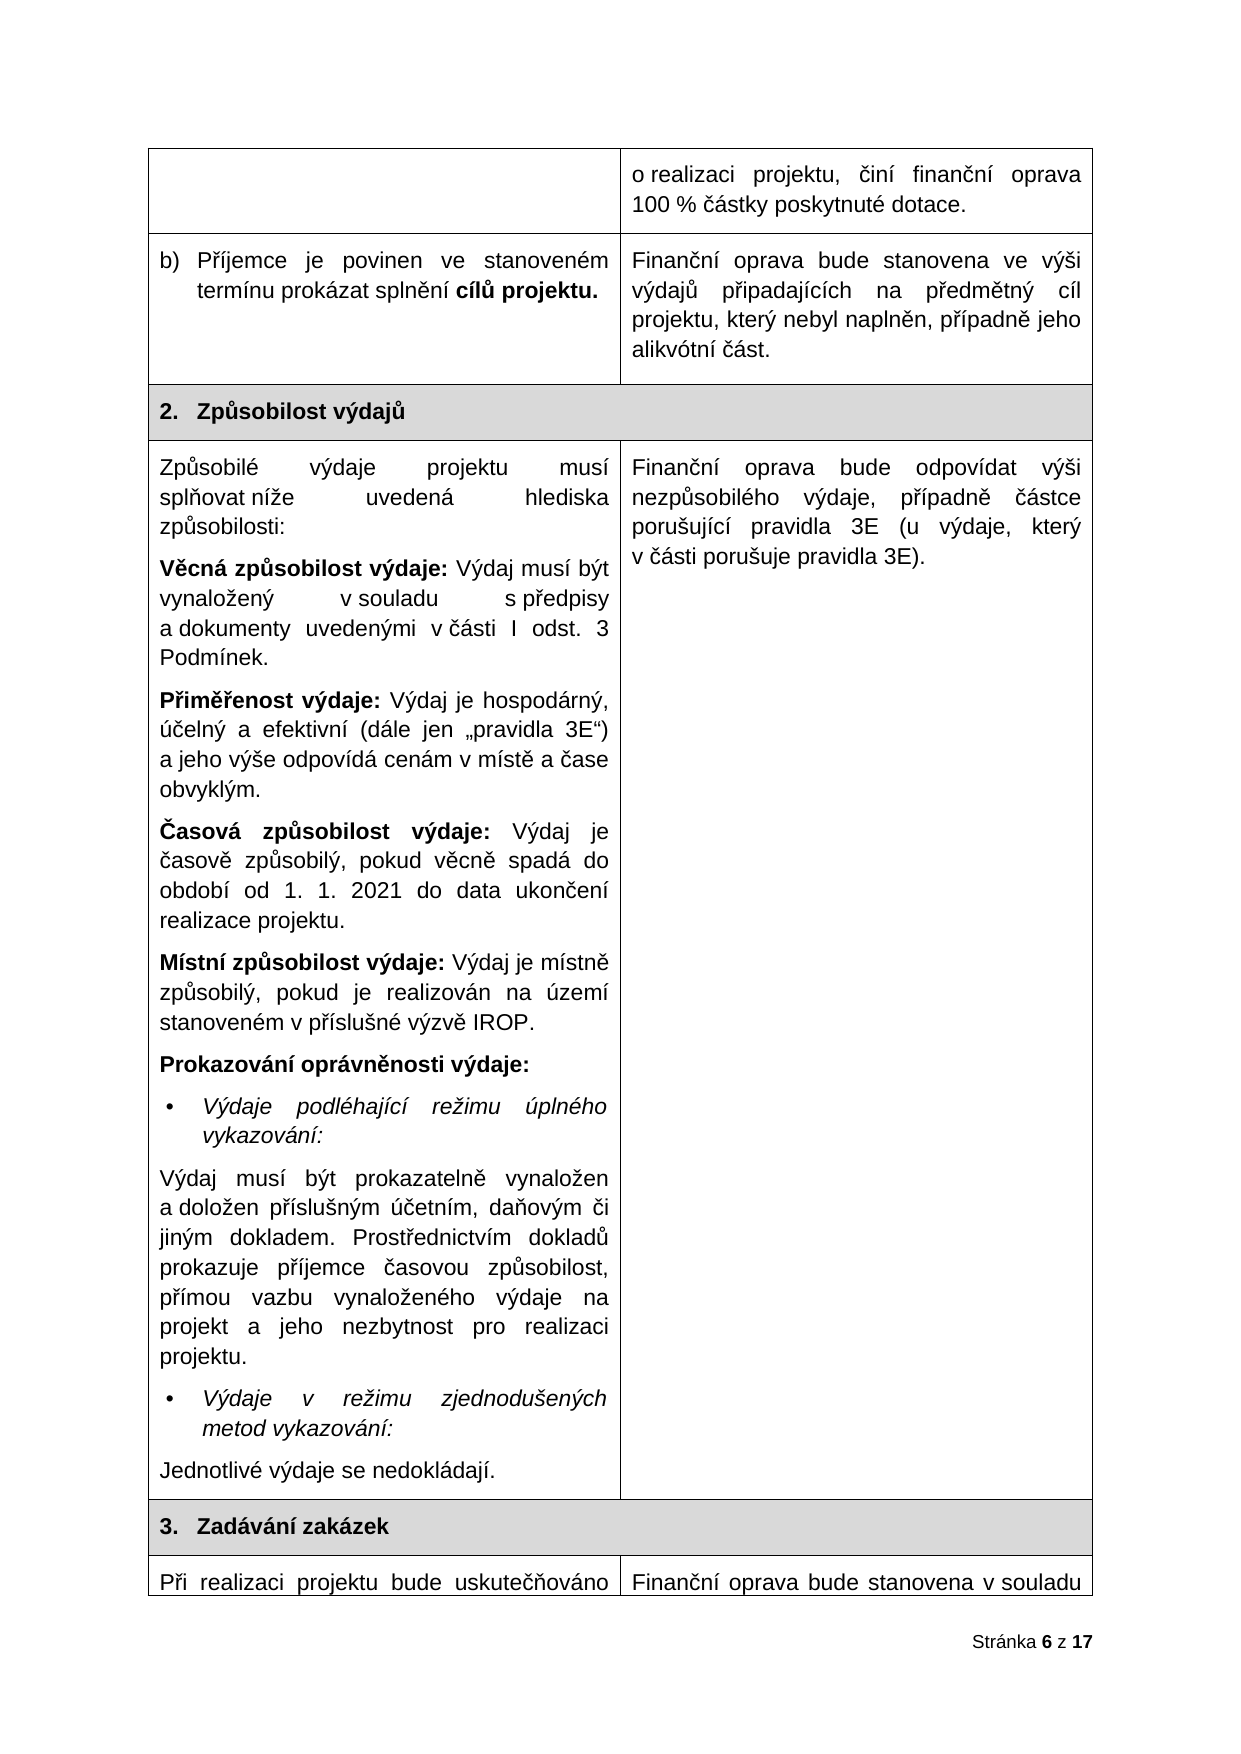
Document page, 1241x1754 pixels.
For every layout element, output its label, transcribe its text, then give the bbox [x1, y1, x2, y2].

table_cell Finanční oprava bude odpovídat výši nezpůsobilého výdaje, případně částce porušující pravidla 3E (u výdaje, který v části porušuje pravidla 3E). [621, 441, 1092, 1499]
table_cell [149, 1556, 620, 1595]
table_cell Způsobilost výdajů [149, 385, 1092, 440]
table_cell Příjemce je povinen ve stanoveném termínu prokázat splnění cílů projektu. [149, 234, 620, 384]
table_cell Finanční oprava bude stanovena ve výši výdajů připadajících na předmětný cíl projektu, který nebyl naplněn, případně jeho alikvótní část. [621, 234, 1092, 384]
table_cell Způsobilé výdaje projektu musí splňovat níže uvedená hlediska způsobilosti: Věcná způsobilost výdaje: Výdaj musí být vynaložený v souladu s předpisy a dokumenty uvedenými v části I odst. 3 Podmínek. Přiměřenost výdaje: Výdaj je hospodárný, účelný a efektivní (dále jen „pravidla 3E“) a jeho výše odpovídá cenám v místě a čase obvyklým. Časová způsobilost výdaje: Výdaj je časově způsobilý, pokud věcně spadá do období od 1. 1. 2021 do data ukončení realizace projektu. Místní způsobilost výdaje: Výdaj je místně způsobilý, pokud je realizován na území stanoveném v příslušné výzvě IROP. Prokazování oprávněnosti výdaje: Výdaje podléhající režimu úplného vykazování: Výdaj musí být prokazatelně vynaložen a doložen příslušným účetním, daňovým či jiným dokladem. Prostřednictvím dokladů prokazuje příjemce časovou způsobilost, přímou vazbu vynaloženého výdaje na projekt a jeho nezbytnost pro realizaci projektu. Výdaje v režimu zjednodušených metod vykazování: Jednotlivé výdaje se nedokládají. [149, 441, 620, 1499]
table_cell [621, 1556, 1092, 1595]
table_cell Zadávání zakázek [149, 1500, 1092, 1555]
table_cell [149, 149, 620, 233]
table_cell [621, 149, 1092, 233]
